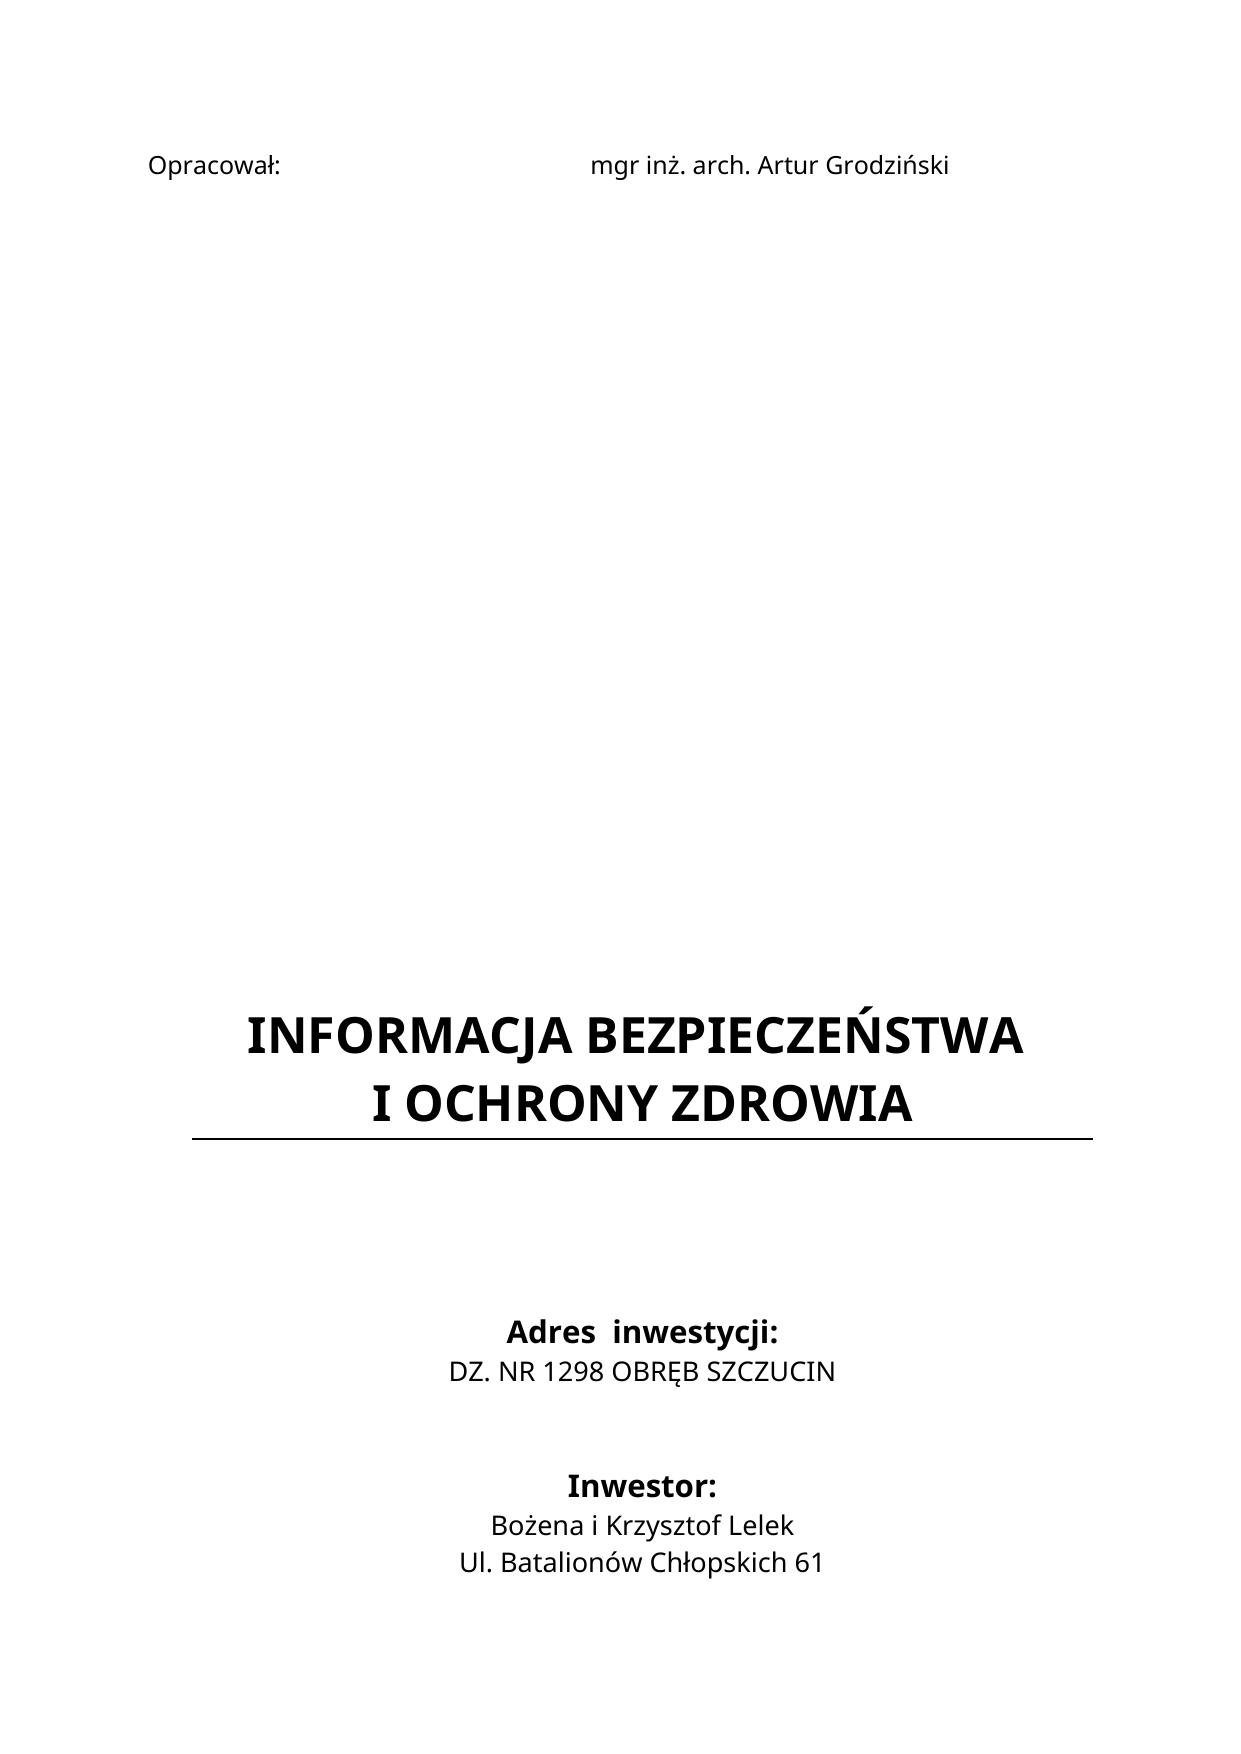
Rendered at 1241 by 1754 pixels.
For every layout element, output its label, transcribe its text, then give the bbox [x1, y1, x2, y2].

text Inwestor: [192, 1463, 1093, 1506]
text Adres inwestycji: [192, 1310, 1093, 1353]
text Ul. Batalionów Chłopskich 61 [192, 1543, 1093, 1580]
text DZ. NR 1298 OBRĘB SZCZUCIN [192, 1353, 1093, 1390]
text INFORMACJA BEZPIECZEŃSTWA I OCHRONY ZDROWIA [192, 1000, 1093, 1138]
text Opracował: mgr inż. arch. Artur Grodziński [148, 148, 1093, 182]
text Bożena i Krzysztof Lelek [192, 1506, 1093, 1543]
